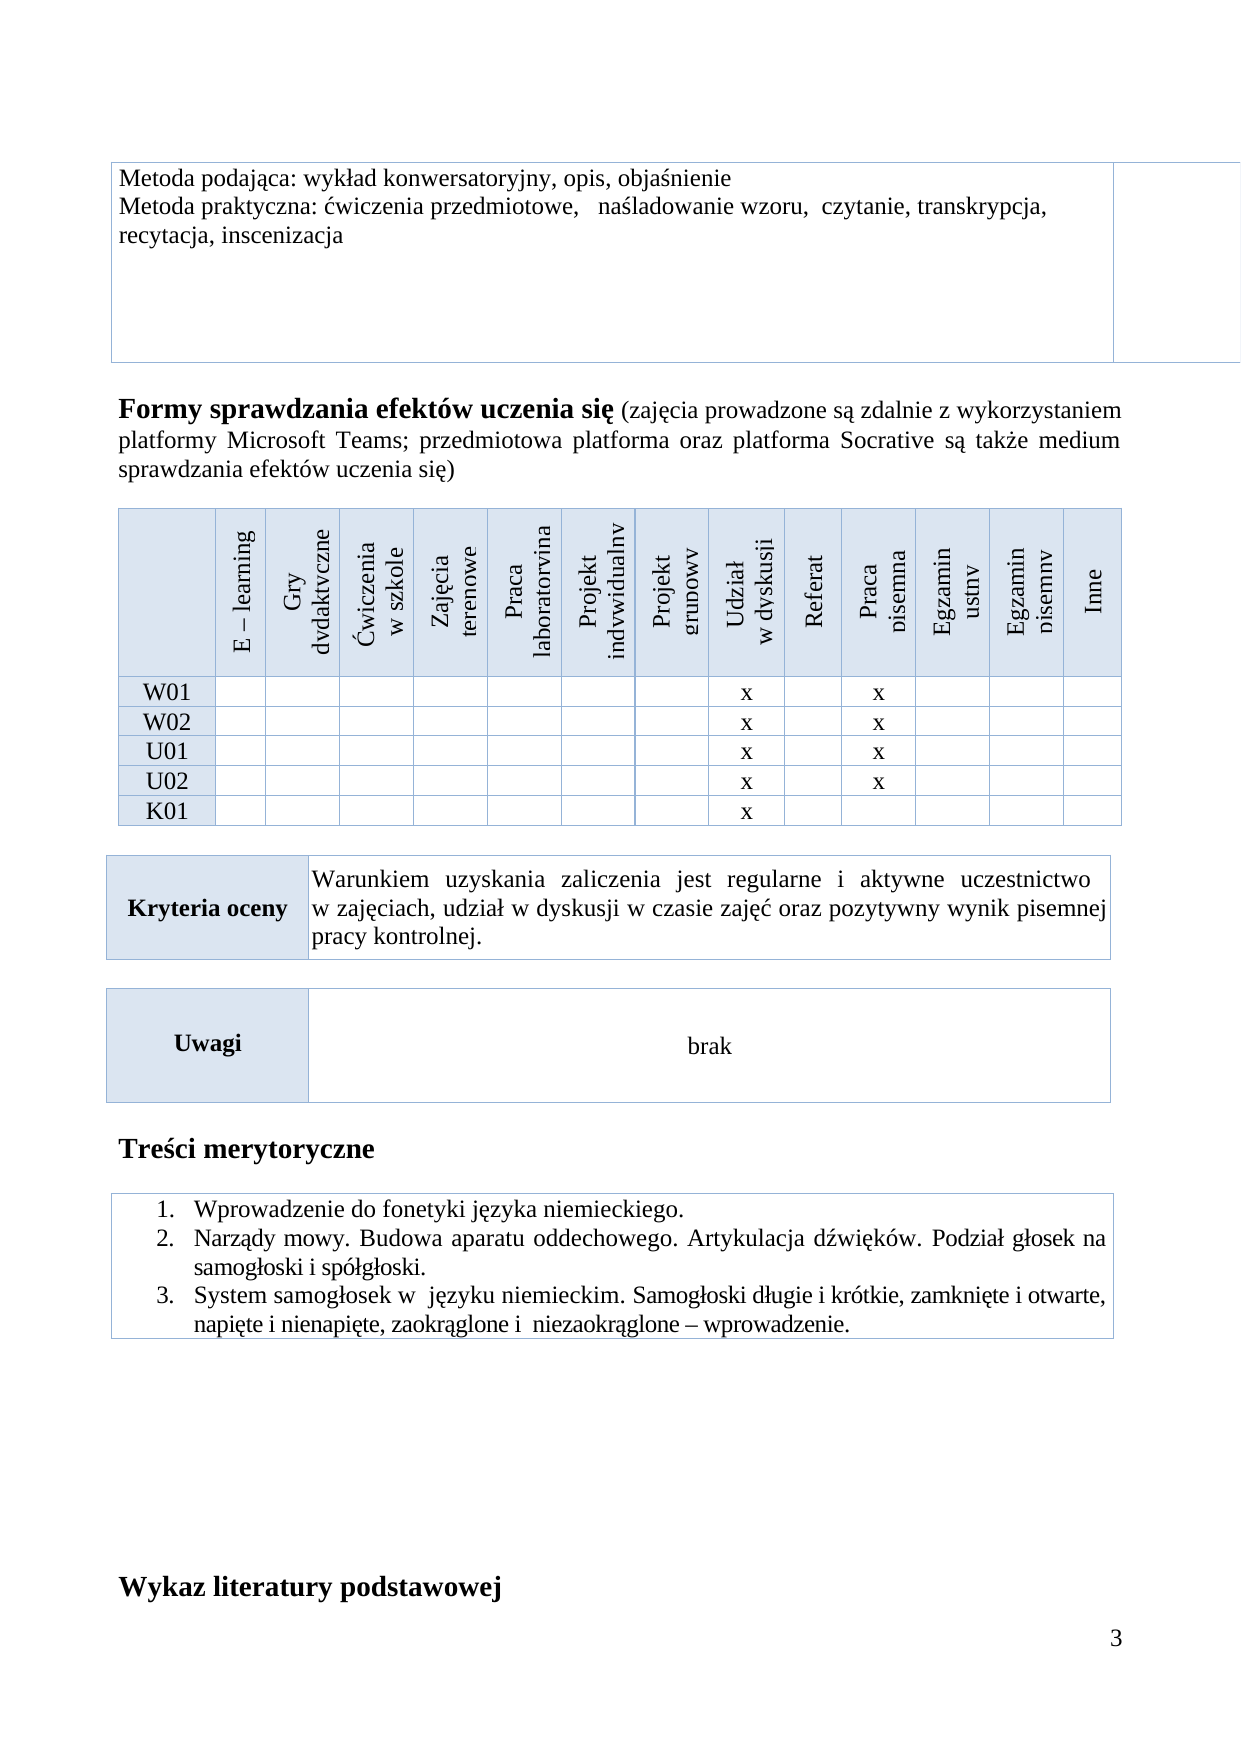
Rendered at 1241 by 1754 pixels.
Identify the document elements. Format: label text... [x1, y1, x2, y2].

table_header Zajęcia terenowe [414, 509, 487, 676]
table_cell [488, 796, 561, 825]
table_header Kryteria oceny [107, 856, 308, 959]
table_cell W02 [119, 707, 215, 735]
table_cell [266, 766, 339, 795]
table_cell [1064, 766, 1121, 795]
table_cell [562, 707, 634, 735]
table_cell [562, 796, 634, 825]
table_header Gry dydaktyczne [266, 509, 339, 676]
text Wykaz literatury podstawowej [118, 1569, 1122, 1603]
table_cell [216, 796, 265, 825]
table_cell W01 [119, 677, 215, 706]
table_cell x [709, 707, 784, 735]
table_header Projekt grupowy [636, 509, 708, 676]
table_cell [340, 707, 413, 735]
table_cell [340, 766, 413, 795]
table_cell [414, 766, 487, 795]
table_cell [414, 707, 487, 735]
table_cell [414, 677, 487, 706]
table_cell [636, 766, 708, 795]
table_cell [266, 736, 339, 765]
table_cell [636, 796, 708, 825]
table_header brak [309, 989, 1110, 1102]
table_cell [916, 736, 989, 765]
table_header Praca pisemna [842, 509, 915, 676]
text Treści merytoryczne [118, 1131, 1122, 1164]
table_cell [562, 736, 634, 765]
table_cell [414, 736, 487, 765]
table_header Uwagi [107, 989, 308, 1102]
table_cell [636, 677, 708, 706]
table_cell [1064, 736, 1121, 765]
table_cell [785, 766, 841, 795]
table_cell [414, 796, 487, 825]
table_cell [562, 766, 634, 795]
table_cell [340, 736, 413, 765]
table_cell [562, 677, 634, 706]
table_cell [1064, 796, 1121, 825]
table_cell [990, 677, 1063, 706]
table_cell [488, 707, 561, 735]
table_header [1114, 163, 1240, 362]
table_cell [1064, 677, 1121, 706]
table_header Udział w dyskusji [709, 509, 784, 676]
table_cell [266, 796, 339, 825]
table_cell K01 [119, 796, 215, 825]
table_cell [990, 796, 1063, 825]
table_cell x [842, 766, 915, 795]
table_header Praca laboratoryjna [488, 509, 561, 676]
table_cell [266, 677, 339, 706]
table_cell x [709, 736, 784, 765]
text Formy sprawdzania efektów uczenia się (zajęcia prowadzone są zdalnie z wykorzystaniem platformy Microsoft Teams; przedmiotowa platforma oraz platforma Socrative są także medium sprawdzania efektów uczenia się) [118, 391, 1122, 482]
table_cell [488, 736, 561, 765]
table_header Inne [1064, 509, 1121, 676]
table_cell [842, 796, 915, 825]
table_cell [636, 736, 708, 765]
table_cell [340, 796, 413, 825]
table_cell [216, 736, 265, 765]
table_cell [990, 766, 1063, 795]
table_header Wprowadzenie do fonetyki języka niemieckiego. Narządy mowy. Budowa aparatu oddechowego. Artykulacja dźwięków. Podział głosek na samogłoski i spółgłoski. System samogłosek w języku niemieckim. Samogłoski długie i krótkie, zamknięte i otwarte, napięte i nienapięte, zaokrąglone i niezaokrąglone – wprowadzenie. [112, 1194, 1113, 1338]
table_cell x [842, 707, 915, 735]
table_cell [916, 677, 989, 706]
table_cell [266, 707, 339, 735]
table_cell [785, 707, 841, 735]
table_cell x [842, 736, 915, 765]
table_cell [216, 766, 265, 795]
table_header Ćwiczenia w szkole [340, 509, 413, 676]
table_cell x [709, 766, 784, 795]
table_header E – learning [216, 509, 265, 676]
table_header Projekt indywidualny [562, 509, 634, 676]
table_cell [340, 677, 413, 706]
table_cell [916, 766, 989, 795]
table_cell [785, 796, 841, 825]
table_header Egzamin pisemny [990, 509, 1063, 676]
table_cell [636, 707, 708, 735]
table_cell [990, 707, 1063, 735]
table_cell [1064, 707, 1121, 735]
table_cell [916, 707, 989, 735]
table_cell U02 [119, 766, 215, 795]
table_cell x [709, 677, 784, 706]
table_cell [216, 677, 265, 706]
table_header [119, 509, 215, 676]
table_header Warunkiem uzyskania zaliczenia jest regularne i aktywne uczestnictwo w zajęciach, udział w dyskusji w czasie zajęć oraz pozytywny wynik pisemnej pracy kontrolnej. [309, 856, 1110, 959]
table_cell U01 [119, 736, 215, 765]
table_cell [488, 766, 561, 795]
table_cell [785, 736, 841, 765]
table_header Referat [785, 509, 841, 676]
table_header Egzamin ustny [916, 509, 989, 676]
table_cell [990, 736, 1063, 765]
table_cell x [709, 796, 784, 825]
table_header Metoda podająca: wykład konwersatoryjny, opis, objaśnienie Metoda praktyczna: ćwiczenia przedmiotowe, naśladowanie wzoru, czytanie, transkrypcja, recytacja, inscenizacja [112, 163, 1113, 362]
table_cell [916, 796, 989, 825]
table_cell [216, 707, 265, 735]
table_cell x [842, 677, 915, 706]
table_cell [785, 677, 841, 706]
table_cell [488, 677, 561, 706]
